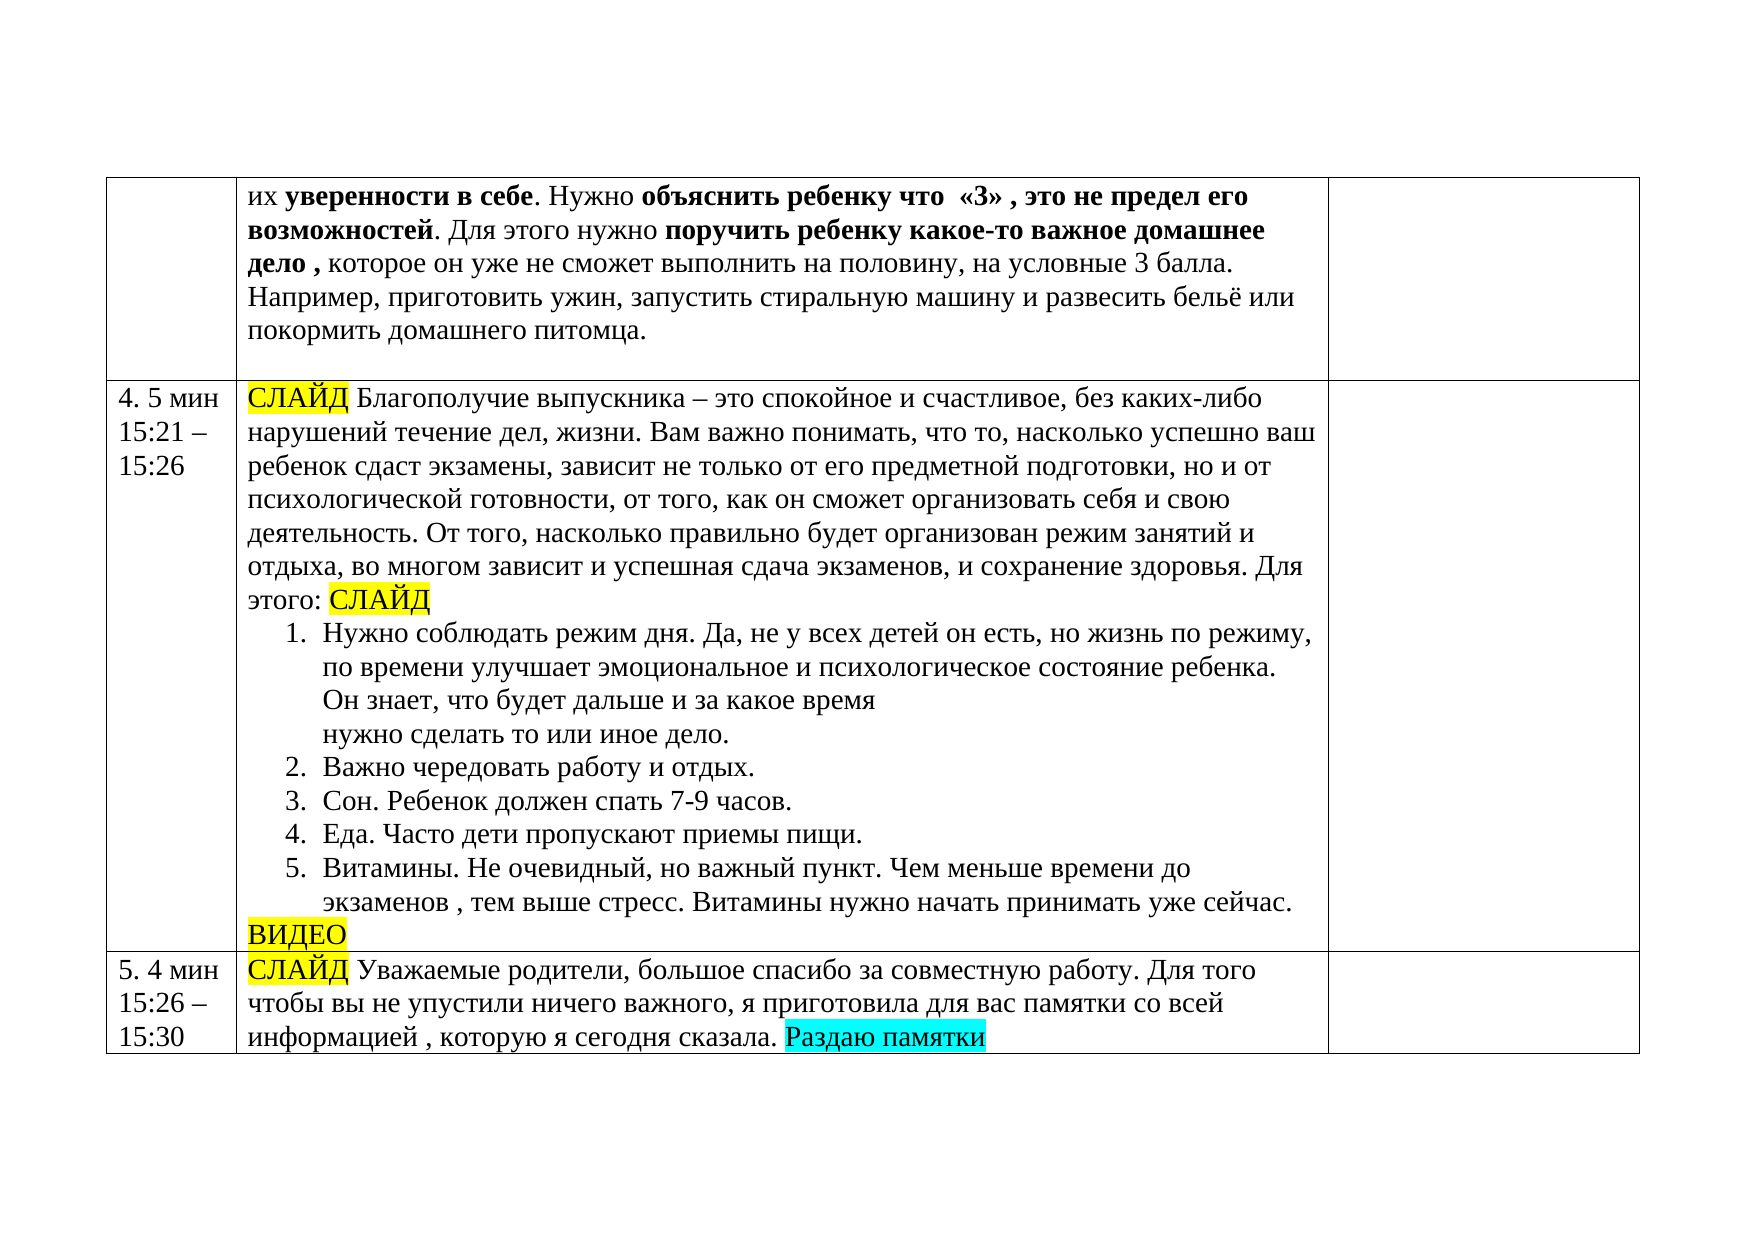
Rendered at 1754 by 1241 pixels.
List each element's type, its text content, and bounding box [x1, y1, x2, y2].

table_cell [1329, 952, 1639, 1052]
table_cell СЛАЙД Уважаемые родители, большое спасибо за совместную работу. Для того чтобы вы не упустили ничего важного, я приготовила для вас памятки со всей информацией , которую я сегодня сказала. Раздаю памятки [237, 952, 1328, 1052]
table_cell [107, 178, 236, 379]
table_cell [237, 178, 1328, 379]
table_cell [1329, 178, 1639, 379]
table_cell 4. 5 мин 15:21 – 15:26 [107, 381, 236, 951]
table_cell СЛАЙД Благополучие выпускника – это спокойное и счастливое, без каких-либо нарушений течение дел, жизни. Вам важно понимать, что то, насколько успешно ваш ребенок сдаст экзамены, зависит не только от его предметной подготовки, но и от психологической готовности, от того, как он сможет организовать себя и свою деятельность. От того, насколько правильно будет организован режим занятий и отдыха, во многом зависит и успешная сдача экзаменов, и сохранение здоровья. Для этого: СЛАЙД Нужно соблюдать режим дня. Да, не у всех детей он есть, но жизнь по режиму, по времени улучшает эмоциональное и психологическое состояние ребенка. Он знает, что будет дальше и за какое время нужно сделать то или иное дело. Важно чередовать работу и отдых. Сон. Ребенок должен спать 7-9 часов. Еда. Часто дети пропускают приемы пищи. Витамины. Не очевидный, но важный пункт. Чем меньше времени до экзаменов , тем выше стресс. Витамины нужно начать принимать уже сейчас. ВИДЕО [237, 381, 1328, 951]
table_cell [1329, 381, 1639, 951]
table_cell 5. 4 мин 15:26 – 15:30 [107, 952, 236, 1052]
